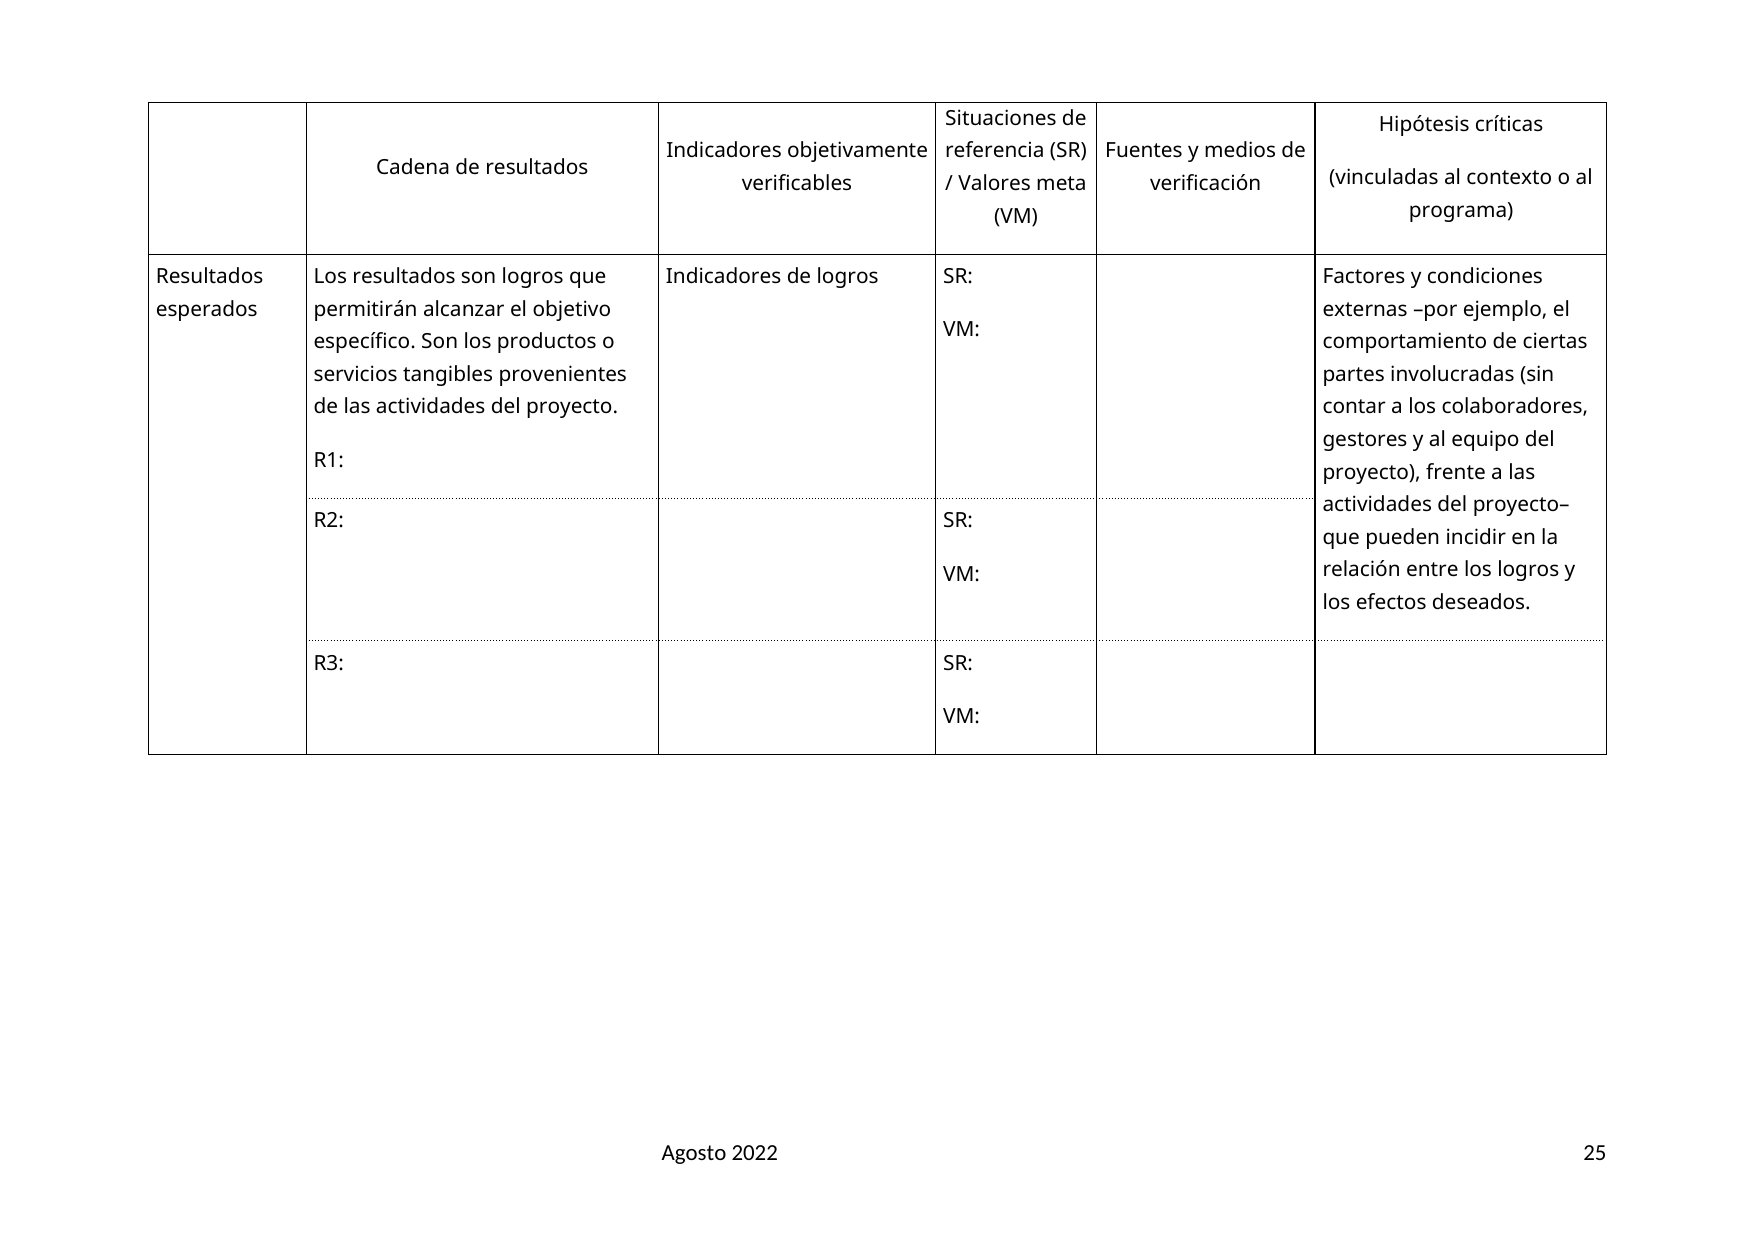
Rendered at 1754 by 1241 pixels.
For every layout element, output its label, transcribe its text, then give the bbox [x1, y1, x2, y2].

table_cell [1097, 498, 1314, 640]
table_header Fuentes y medios de verificación [1097, 103, 1314, 254]
table_cell [1316, 640, 1606, 754]
table_cell Indicadores de logros [659, 255, 935, 498]
table_cell R3: [307, 640, 658, 754]
table_cell SR: VM: [936, 255, 1096, 498]
table_header [149, 103, 306, 254]
table_cell [659, 498, 935, 640]
table_cell SR: VM: [936, 498, 1096, 640]
table_cell [1097, 255, 1314, 498]
table_cell Los resultados son logros que permitirán alcanzar el objetivo específico. Son los productos o servicios tangibles provenientes de las actividades del proyecto. R1: [307, 255, 658, 498]
table_header Situaciones de referencia (SR) / Valores meta (VM) [936, 103, 1096, 254]
table_cell [659, 640, 935, 754]
table_cell SR: VM: [936, 640, 1096, 754]
table_cell R2: [307, 498, 658, 640]
table_cell Resultados esperados [149, 255, 306, 754]
table_header Indicadores objetivamente verificables [659, 103, 935, 254]
table_cell [1097, 640, 1314, 754]
table_cell Factores y condiciones externas –por ejemplo, el comportamiento de ciertas partes involucradas (sin contar a los colaboradores, gestores y al equipo del proyecto), frente a las actividades del proyecto– que pueden incidir en la relación entre los logros y los efectos deseados. [1316, 255, 1606, 640]
table_header Hipótesis críticas (vinculadas al contexto o al programa) [1316, 103, 1606, 254]
table_header Cadena de resultados [307, 103, 658, 254]
